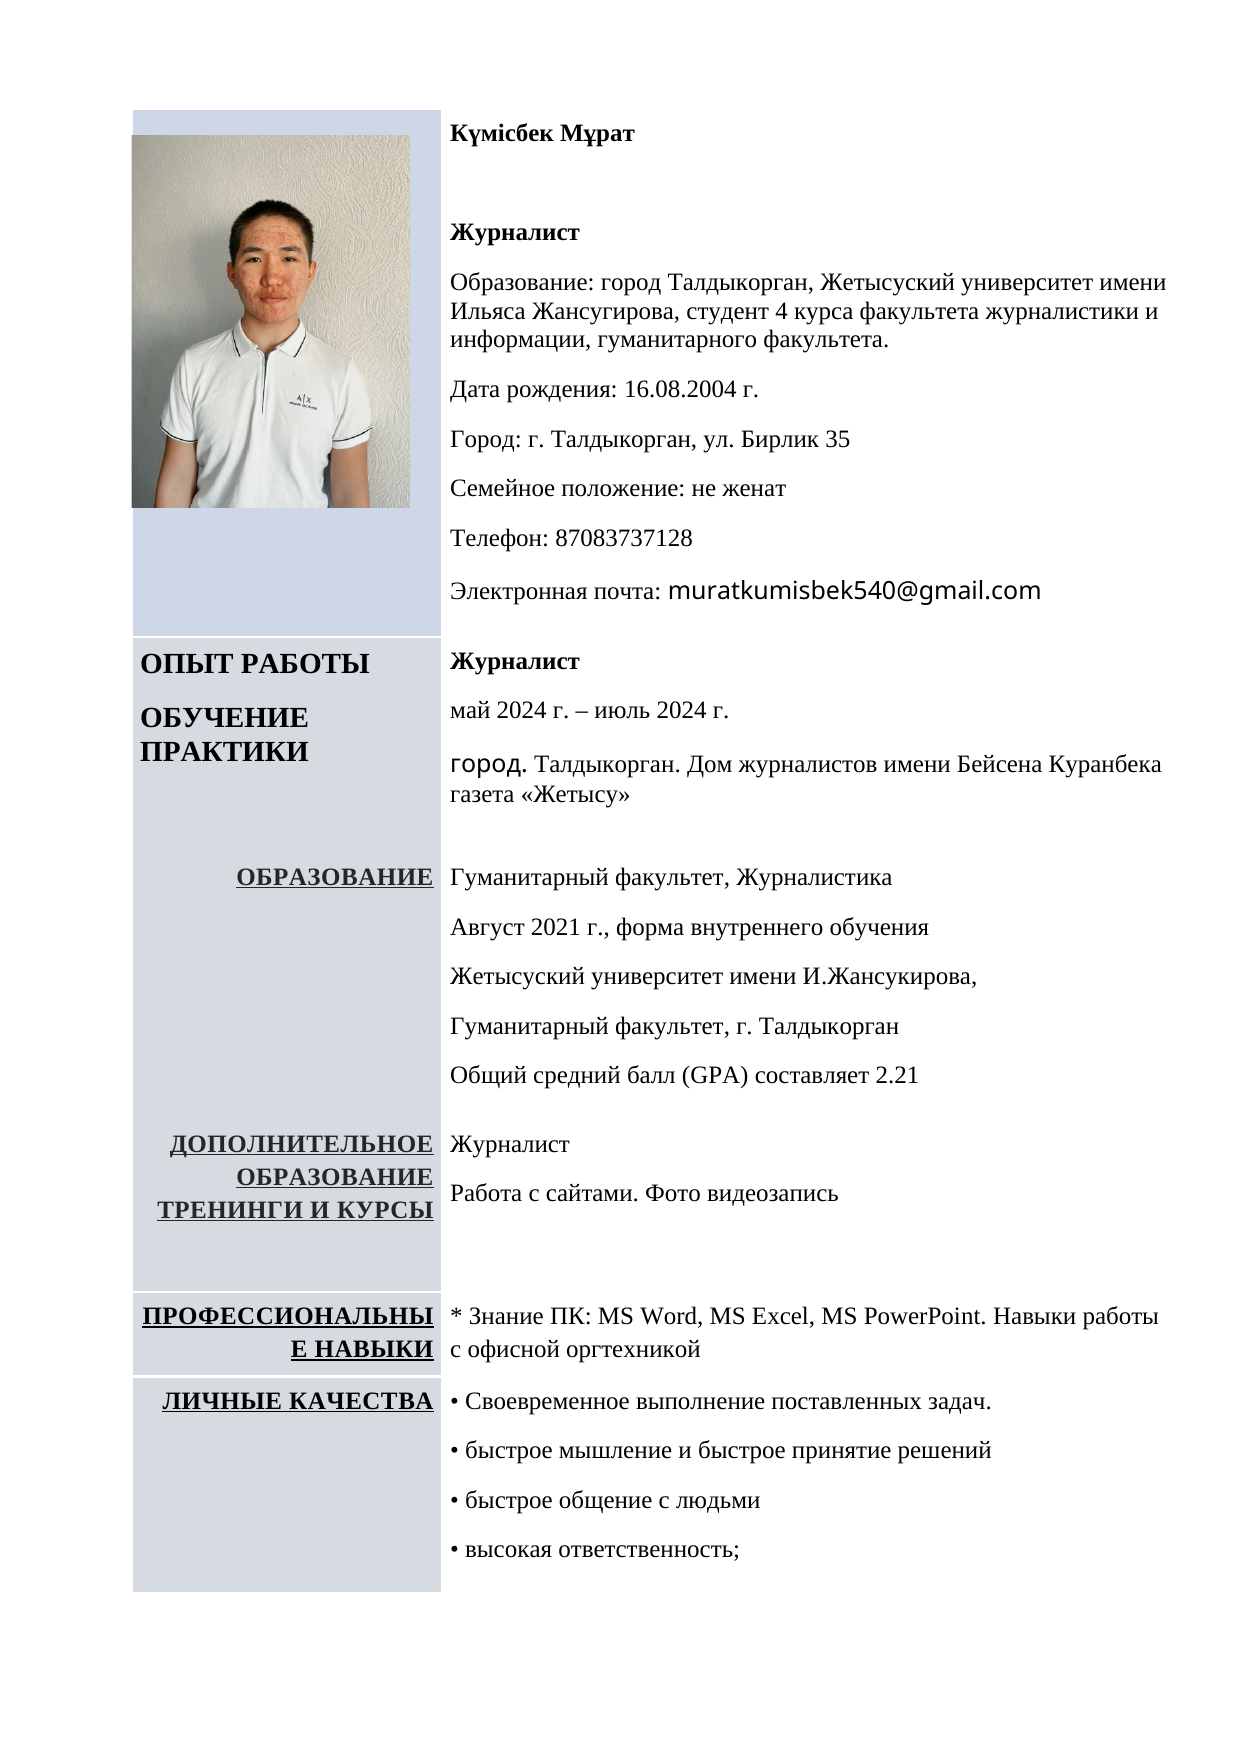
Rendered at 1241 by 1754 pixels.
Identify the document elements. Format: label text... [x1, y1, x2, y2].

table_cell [443, 1378, 1180, 1592]
table_cell Журналист Работа с сайтами. Фото видеозапись [443, 1120, 1180, 1291]
table_cell ОБРАЗОВАНИЕ [133, 852, 441, 1118]
table_cell ОПЫТ РАБОТЫ ОБУЧЕНИЕ ПРАКТИКИ [133, 638, 441, 852]
table_cell ДОПОЛНИТЕЛЬНОЕ ОБРАЗОВАНИЕ ТРЕНИНГИ И КУРСЫ [133, 1118, 441, 1291]
table_header [133, 110, 441, 636]
table_cell ЛИЧНЫЕ КАЧЕСТВА [133, 1378, 441, 1592]
picture [131, 135, 411, 508]
table_cell ПРОФЕССИОНАЛЬНЫЕ НАВЫКИ [133, 1293, 441, 1375]
table_cell Журналист май 2024 г. – июль 2024 г. город. Талдыкорган. Дом журналистов имени Бейсена Куранбека газета «Жетысу» [443, 638, 1180, 852]
table_cell * Знание ПК: MS Word, MS Excel, MS PowerPoint. Навыки работы с офисной оргтехникой [443, 1293, 1180, 1375]
table_header Күмісбек Мұрат Журналист Образование: город Талдыкорган, Жетысуский университет имени Ильяса Жансугирова, студент 4 курса факультета журналистики и информации, гуманитарного факультета. Дата рождения: 16.08.2004 г. Город: г. Талдыкорган, ул. Бирлик 35 Семейное положение: не женат Телефон: 87083737128 Электронная почта: muratkumisbek540@gmail.com [443, 110, 1180, 636]
table_cell Гуманитарный факультет, Журналистика Август 2021 г., форма внутреннего обучения Жетысуский университет имени И.Жансукирова, Гуманитарный факультет, г. Талдыкорган Общий средний балл (GPA) составляет 2.21 [443, 854, 1180, 1118]
